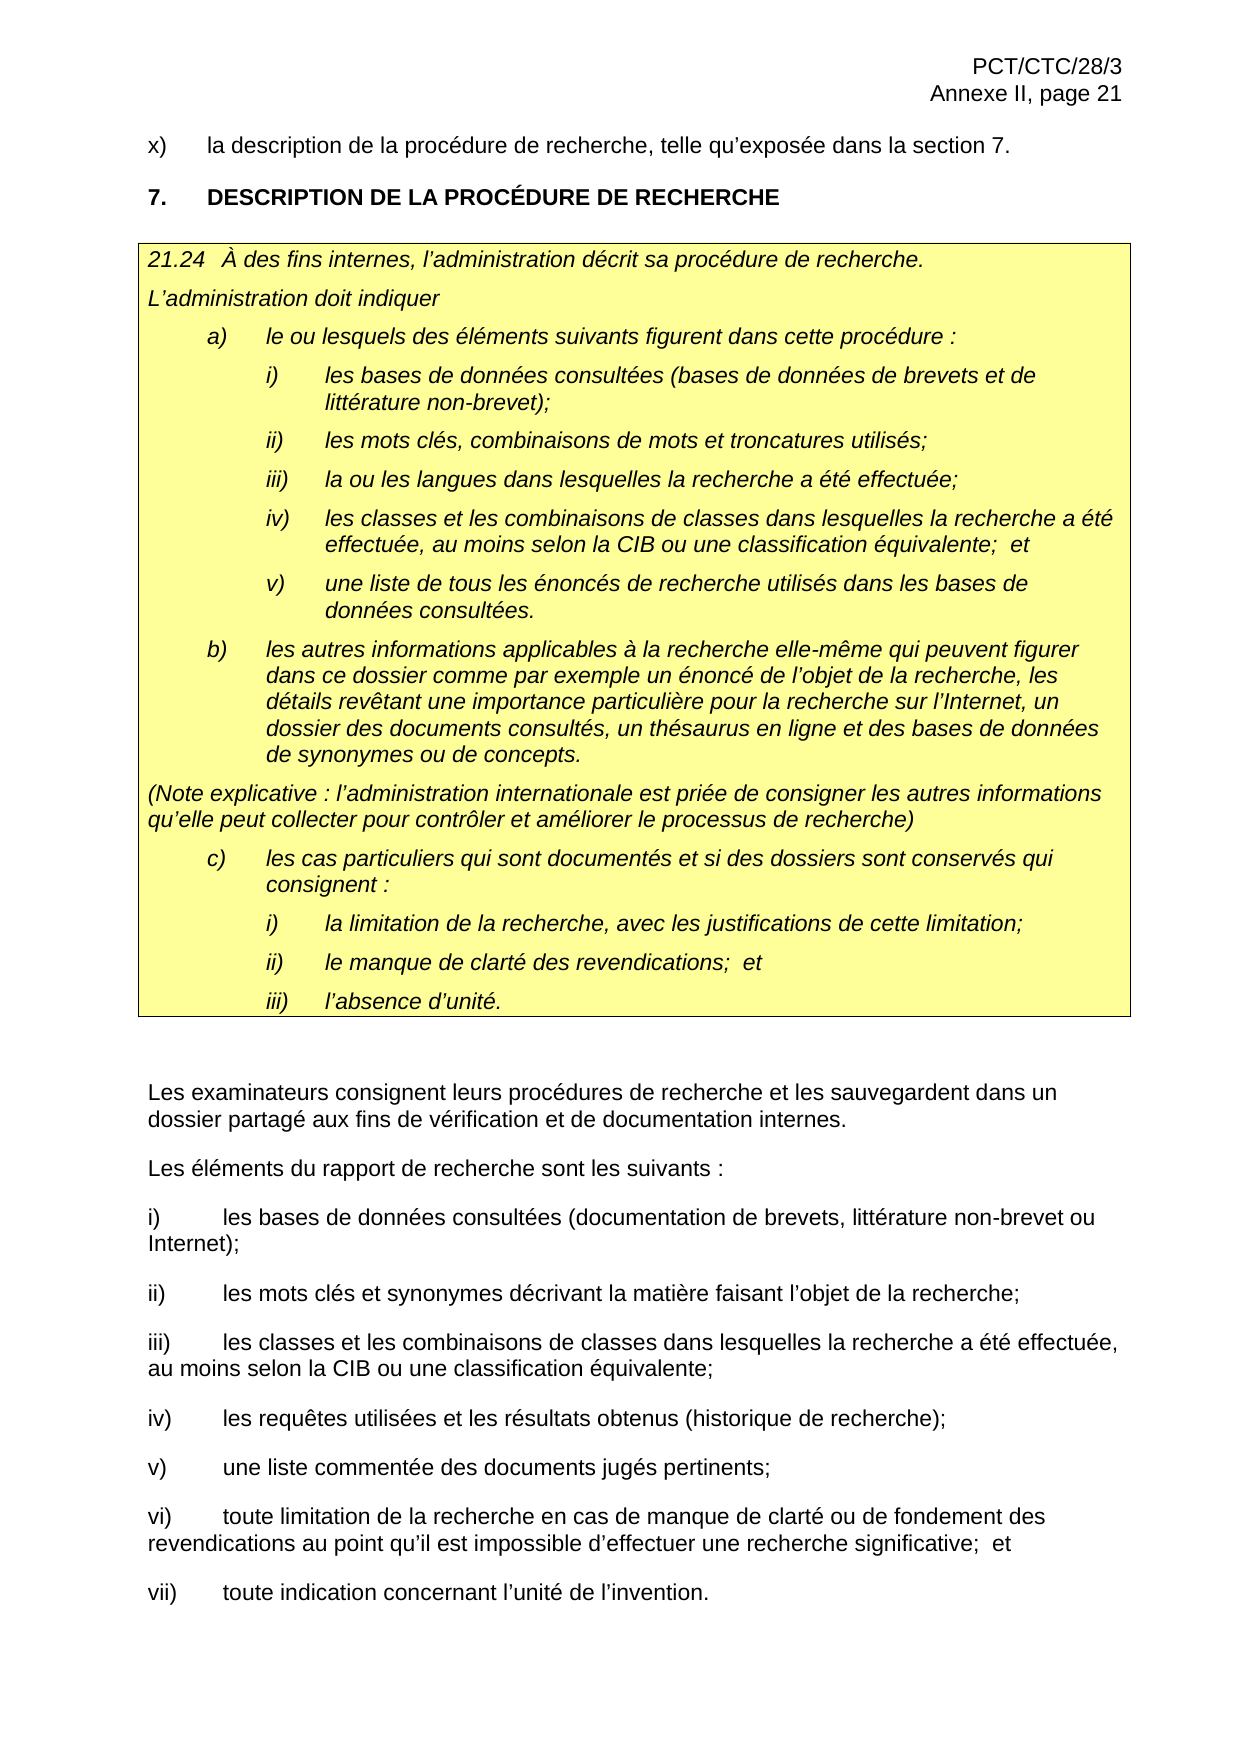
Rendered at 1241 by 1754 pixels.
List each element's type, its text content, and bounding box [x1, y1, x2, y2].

list iv) les requêtes utilisées et les résultats obtenus (historique de recherche); [148, 1404, 1122, 1431]
text 21.24 À des fins internes, l’administration décrit sa procédure de recherche. [139, 244, 1130, 272]
text L’administration doit indiquer [139, 281, 1130, 311]
text a) le ou lesquels des éléments suivants figurent dans cette procédure : [139, 320, 1130, 350]
list Les éléments du rapport de recherche sont les suivants : [148, 1155, 1122, 1181]
text v) une liste de tous les énoncés de recherche utilisés dans les bases de données consultées. [139, 567, 1130, 623]
subtitle 7. Description de la procédure de recherche [148, 183, 1122, 210]
text c) les cas particuliers qui sont documentés et si des dossiers sont conservés qui consignent : [139, 842, 1130, 898]
list vi) toute limitation de la recherche en cas de manque de clarté ou de fondement des revendications au point qu’il est impossible d’effectuer une recherche significative; et [148, 1503, 1122, 1556]
list i) les bases de données consultées (documentation de brevets, littérature non-brevet ou Internet); [148, 1204, 1122, 1257]
text i) les bases de données consultées (bases de données de brevets et de littérature non-brevet); [139, 359, 1130, 415]
text iv) les classes et les combinaisons de classes dans lesquelles la recherche a été effectuée, au moins selon la CIB ou une classification équivalente; et [139, 502, 1130, 558]
list vii) toute indication concernant l’unité de l’invention. [148, 1579, 1122, 1605]
list ii) les mots clés et synonymes décrivant la matière faisant l’objet de la recherche; [148, 1280, 1122, 1306]
text iii) la ou les langues dans lesquelles la recherche a été effectuée; [139, 463, 1130, 493]
list v) une liste commentée des documents jugés pertinents; [148, 1454, 1122, 1480]
text i) la limitation de la recherche, avec les justifications de cette limitation; [139, 907, 1130, 937]
text iii) l’absence d’unité. [139, 985, 1130, 1016]
list la description de la procédure de recherche, telle qu’exposée dans la section 7. [148, 132, 1122, 158]
text (Note explicative : l’administration internationale est priée de consigner les autres informations qu’elle peut collecter pour contrôler et améliorer le processus de recherche) [139, 777, 1130, 832]
list Les examinateurs consignent leurs procédures de recherche et les sauvegardent dans un dossier partagé aux fins de vérification et de documentation internes. [148, 1079, 1122, 1132]
text b) les autres informations applicables à la recherche elle-même qui peuvent figurer dans ce dossier comme par exemple un énoncé de l’objet de la recherche, les détails revêtant une importance particulière pour la recherche sur l’Internet, un dossier des documents consultés, un thésaurus en ligne et des bases de données de synonymes ou de concepts. [139, 632, 1130, 767]
text ii) les mots clés, combinaisons de mots et troncatures utilisés; [139, 424, 1130, 454]
text ii) le manque de clarté des revendications; et [139, 946, 1130, 975]
list iii) les classes et les combinaisons de classes dans lesquelles la recherche a été effectuée, au moins selon la CIB ou une classification équivalente; [148, 1329, 1122, 1382]
